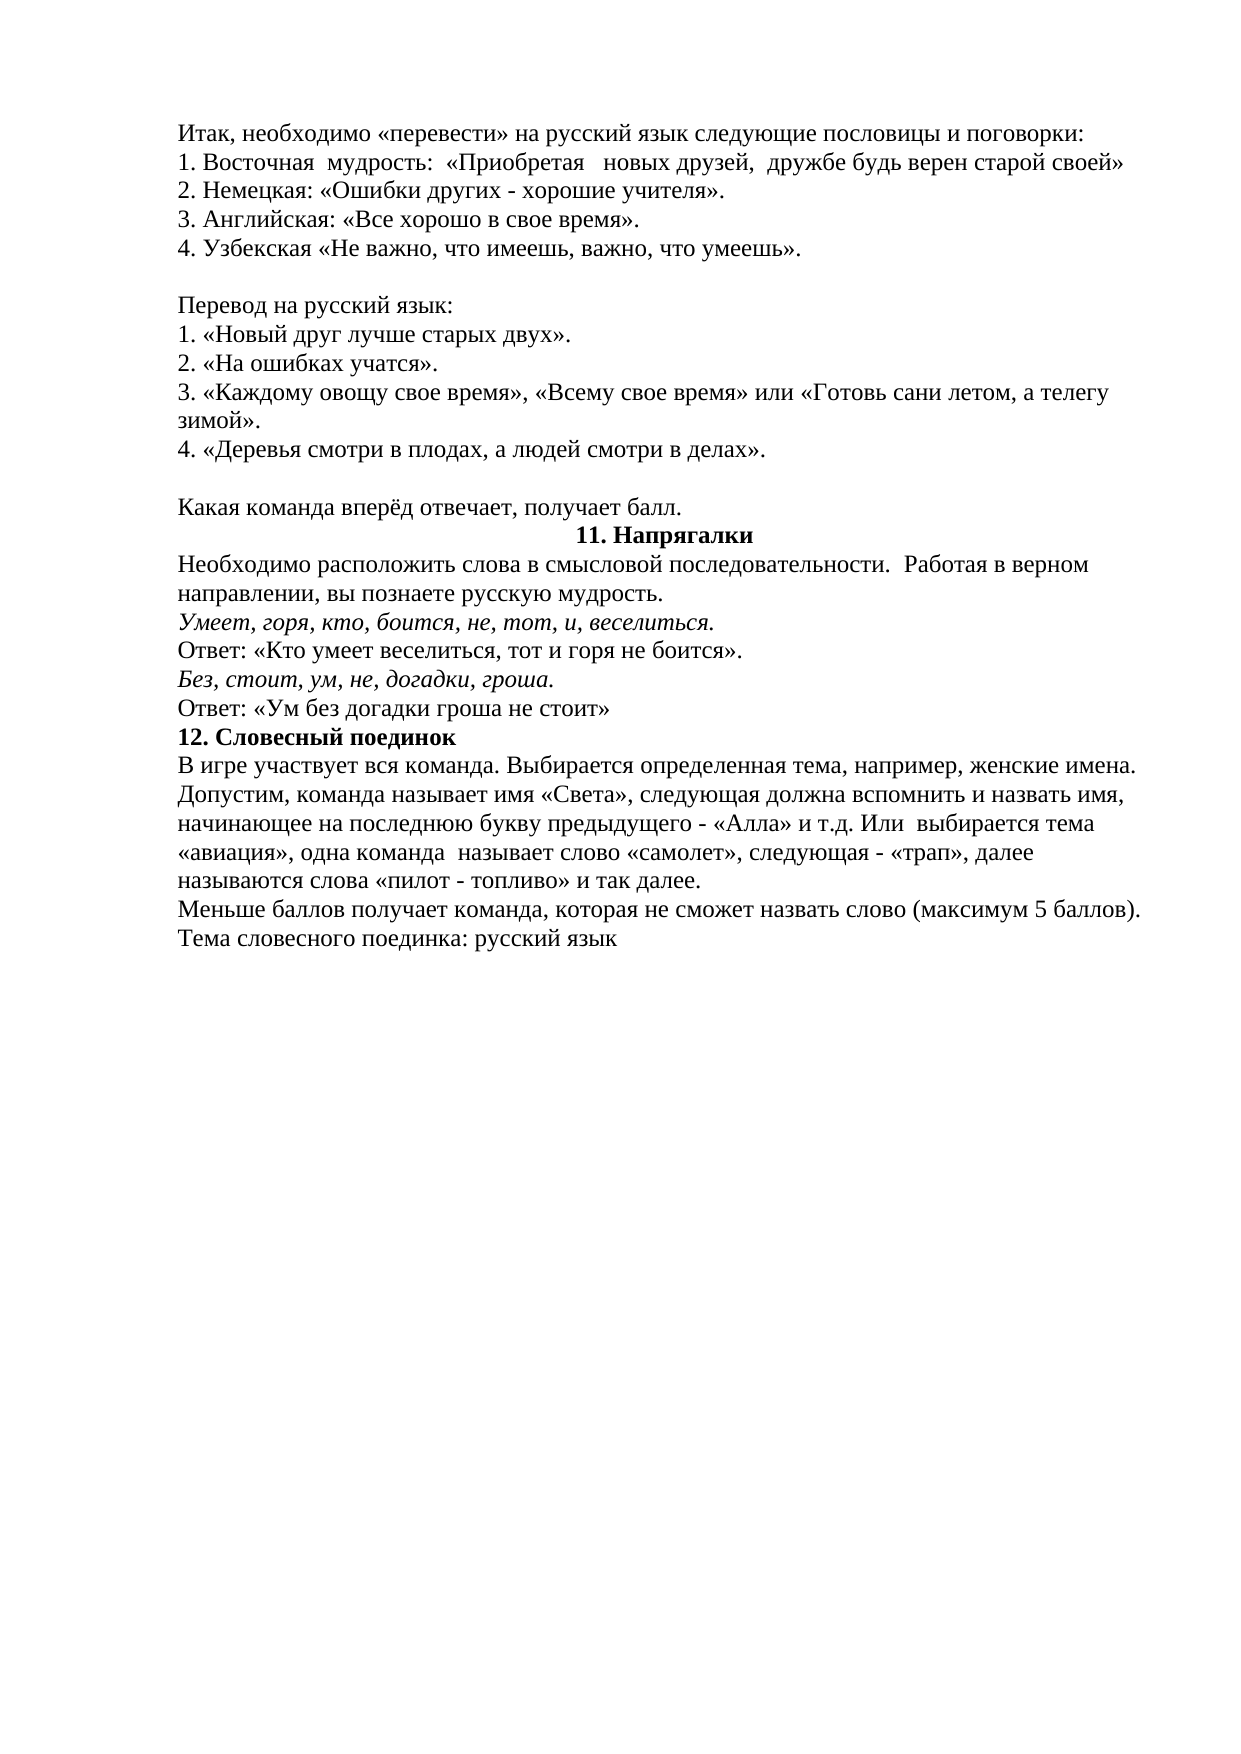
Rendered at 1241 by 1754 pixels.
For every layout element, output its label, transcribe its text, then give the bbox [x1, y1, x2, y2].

text 4. «Деревья смотри в плодах, а людей смотри в делах». [177, 434, 1152, 463]
text 4. Узбекская «Не важно, что имеешь, важно, что умеешь». [177, 233, 1152, 262]
text Ответ: «Ум без догадки гроша не стоит» [177, 693, 1152, 722]
text 11. Напрягалки [177, 521, 1152, 549]
text Умеет, горя, кто, боится, не, тот, и, веселиться. [177, 607, 1152, 636]
text Необходимо расположить слова в смысловой последовательности. Работая в верном направлении, вы познаете русскую мудрость. [177, 549, 1152, 607]
text 3. «Каждому овощу свое время», «Всему свое время» или «Готовь сани летом, а телегу зимой». [177, 377, 1152, 434]
text 1. «Новый друг лучше старых двух». [177, 319, 1152, 348]
text Какая команда вперёд отвечает, получает балл. [177, 492, 1152, 521]
text В игре участвует вся команда. Выбирается определенная тема, например, женские имена. Допустим, команда называет имя «Света», следующая должна вспомнить и назвать имя, начинающее на последнюю букву предыдущего - «Алла» и т.д. Или выбирается тема «авиация», одна команда называет слово «самолет», следующая - «трап», далее называются слова «пилот - топливо» и так далее. [177, 751, 1152, 894]
text Меньше баллов получает команда, которая не сможет назвать слово (максимум 5 баллов). [177, 894, 1152, 923]
text Без, стоит, ум, не, догадки, гроша. [177, 664, 1152, 693]
text 2. «На ошибках учатся». [177, 348, 1152, 377]
text Итак, необходимо «перевести» на русский язык следующие пословицы и поговорки: [177, 118, 1152, 147]
text 2. Немецкая: «Ошибки других - хорошие учителя». [177, 176, 1152, 204]
text Ответ: «Кто умеет веселиться, тот и горя не боится». [177, 636, 1152, 664]
text 3. Английская: «Все хорошо в свое время». [177, 204, 1152, 233]
text Тема словесного поединка: русский язык [177, 923, 1152, 952]
text 1. Восточная мудрость: «Приобретая новых друзей, дружбе будь верен старой своей» [177, 147, 1152, 176]
text 12. Словесный поединок [177, 722, 1152, 751]
text Перевод на русский язык: [177, 291, 1152, 319]
